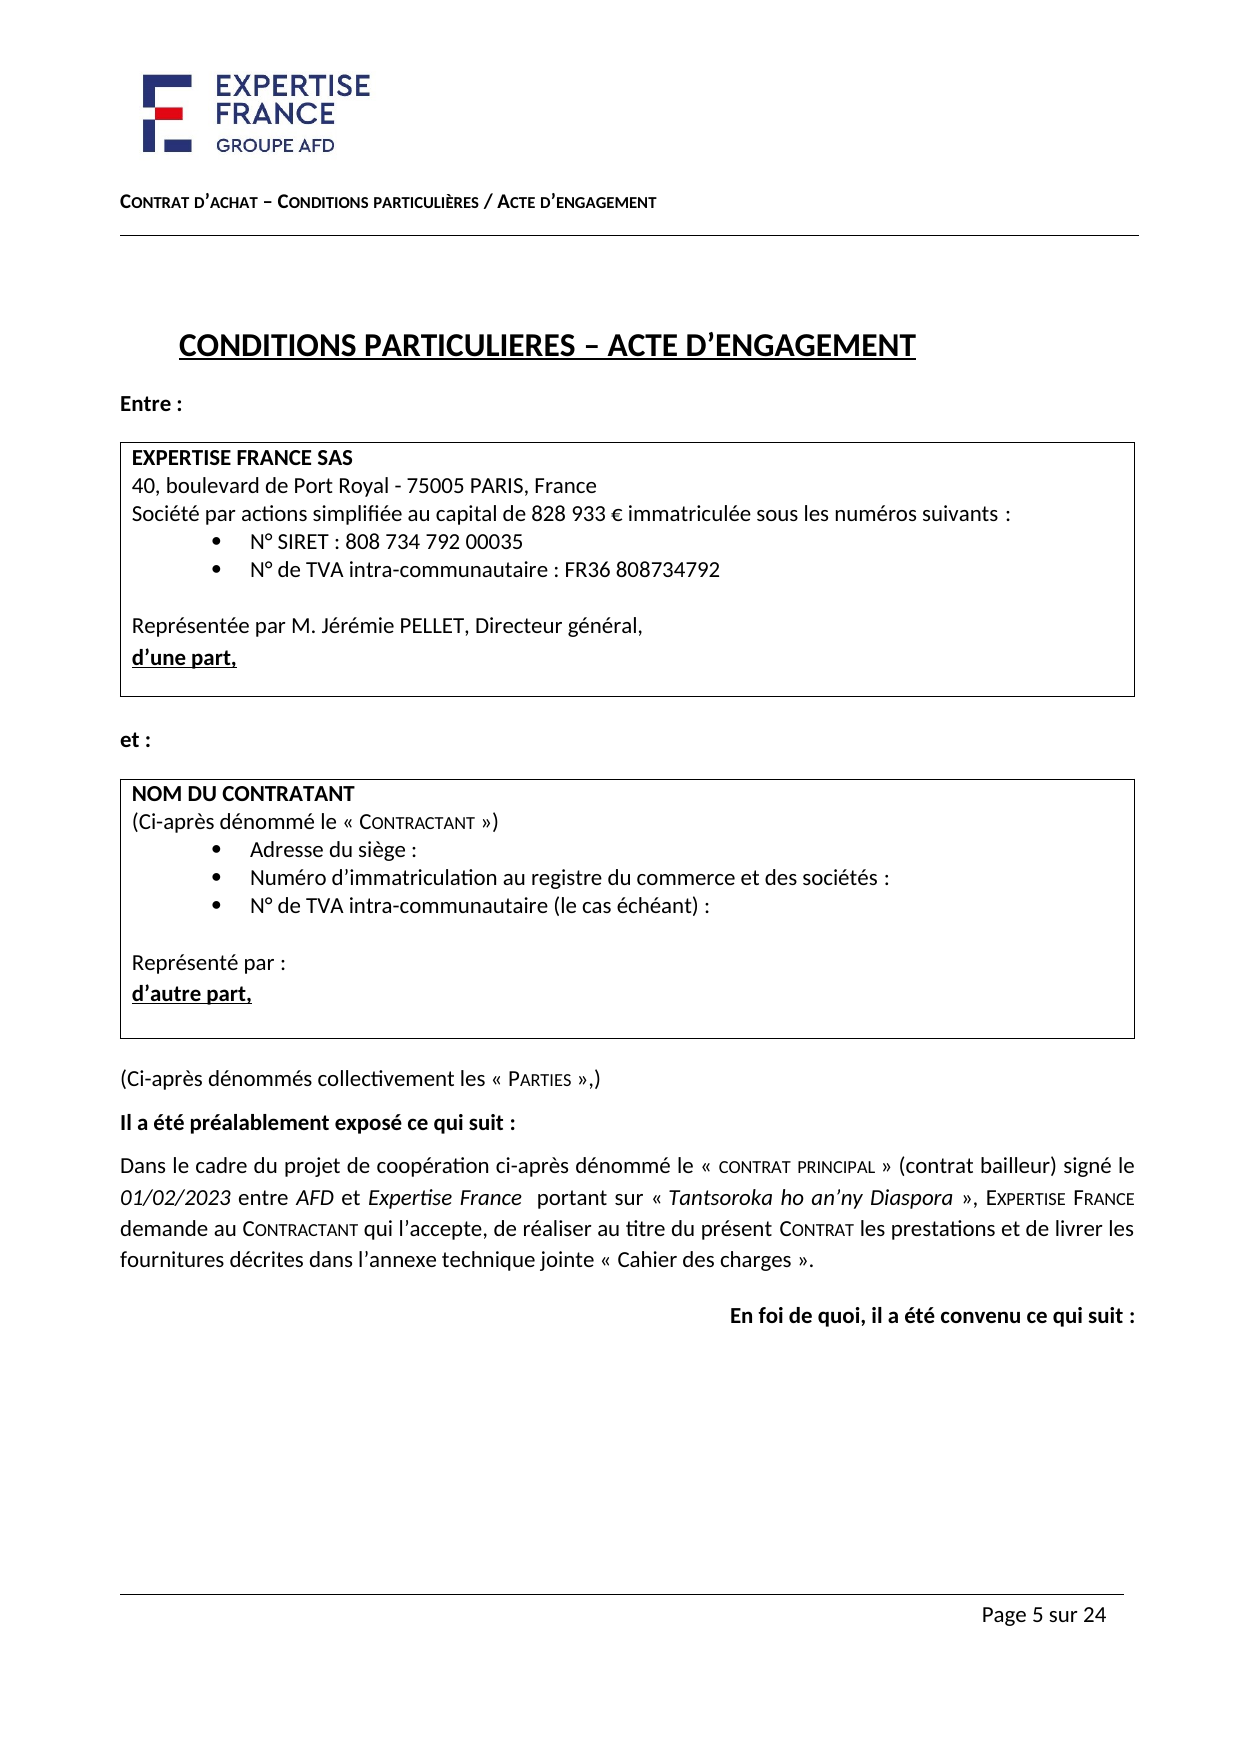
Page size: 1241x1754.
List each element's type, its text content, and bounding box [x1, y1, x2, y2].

text et : [120, 722, 1135, 753]
table_header NOM DU CONTRATANT (Ci-après dénommé le « Contractant ») Adresse du siège : Numéro d’immatriculation au registre du commerce et des sociétés : N° de TVA intra-communautaire (le cas échéant) : Représenté par : d’autre part, [121, 780, 1134, 1038]
text Dans le cadre du projet de coopération ci-après dénommé le « contrat principal » (contrat bailleur) signé le 01/02/2023 entre AFD et Expertise France portant sur « Tantsoroka ho an’ny Diaspora », Expertise France demande au Contractant qui l’accepte, de réaliser au titre du présent Contrat les prestations et de livrer les fournitures décrites dans l’annexe technique jointe « Cahier des charges ». [120, 1148, 1135, 1273]
text conditions PARTICULIERES – acte d’engagement [179, 323, 1135, 364]
text (Ci-après dénommés collectivement les « Parties »,) [120, 1064, 1135, 1092]
table_header EXPERTISE FRANCE SAS 40, boulevard de Port Royal - 75005 PARIS, France Société par actions simplifiée au capital de 828 933 € immatriculée sous les numéros suivants : N° SIRET : 808 734 792 00035 N° de TVA intra-communautaire : FR36 808734792 Représentée par M. Jérémie PELLET, Directeur général, d’une part, [121, 443, 1134, 696]
text Il a été préalablement exposé ce qui suit : [120, 1105, 1135, 1136]
text En foi de quoi, il a été convenu ce qui suit : [120, 1298, 1135, 1330]
text Entre : [120, 389, 1135, 417]
picture [120, 41, 397, 183]
